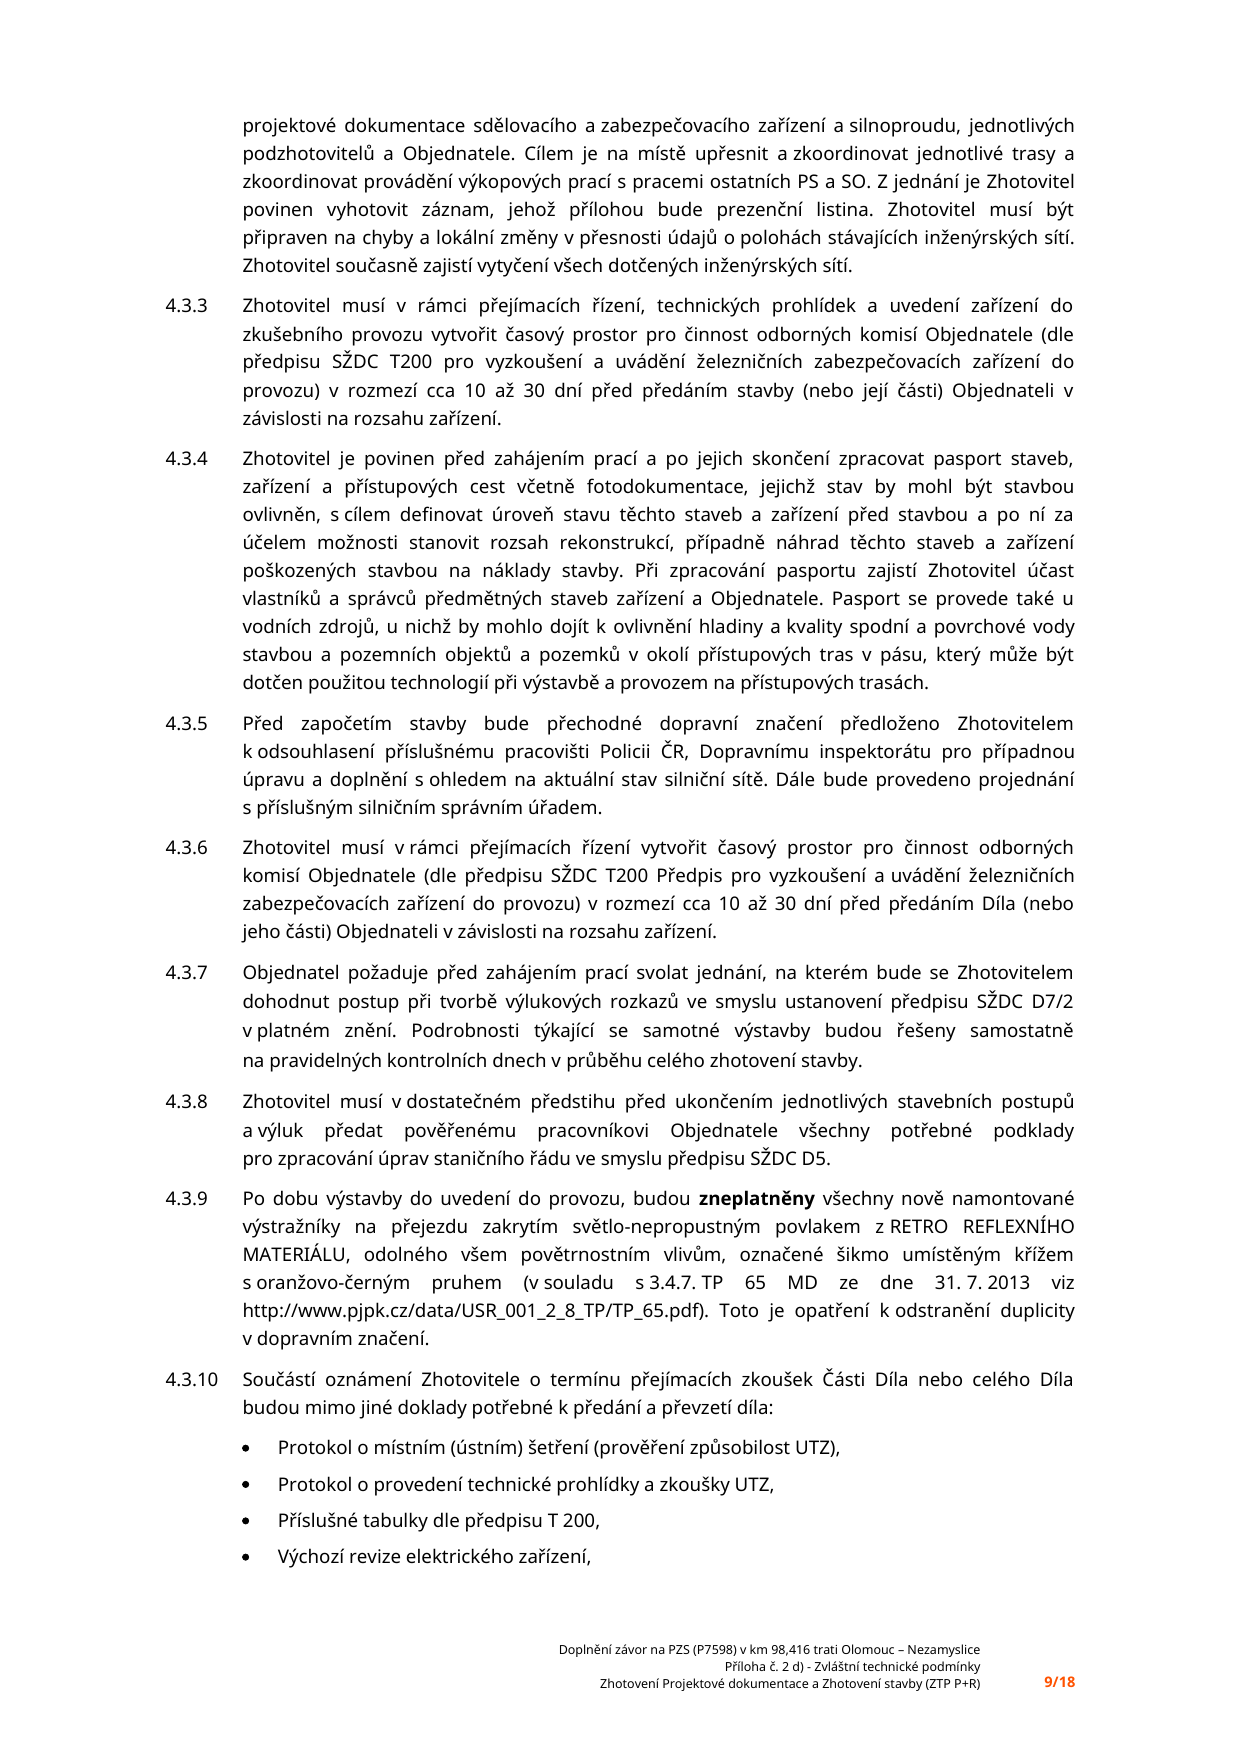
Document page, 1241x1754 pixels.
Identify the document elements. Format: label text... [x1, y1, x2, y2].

text Součástí oznámení Zhotovitele o termínu přejímacích zkoušek Části Díla nebo celého Díla budou mimo jiné doklady potřebné k předání a převzetí díla: [165, 1366, 1075, 1419]
text Výchozí revize elektrického zařízení, [242, 1544, 1075, 1569]
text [165, 112, 1075, 278]
text Zhotovitel musí v dostatečném předstihu před ukončením jednotlivých stavebních postupů a výluk předat pověřenému pracovníkovi Objednatele všechny potřebné podklady pro zpracování úprav staničního řádu ve smyslu předpisu SŽDC D5. [165, 1089, 1075, 1170]
text Zhotovitel musí v rámci přejímacích řízení, technických prohlídek a uvedení zařízení do zkušebního provozu vytvořit časový prostor pro činnost odborných komisí Objednatele (dle předpisu SŽDC T200 pro vyzkoušení a uvádění železničních zabezpečovacích zařízení do provozu) v rozmezí cca 10 až 30 dní před předáním stavby (nebo její části) Objednateli v závislosti na rozsahu zařízení. [165, 293, 1075, 430]
text Zhotovitel je povinen před zahájením prací a po jejich skončení zpracovat pasport staveb, zařízení a přístupových cest včetně fotodokumentace, jejichž stav by mohl být stavbou ovlivněn, s cílem definovat úroveň stavu těchto staveb a zařízení před stavbou a po ní za účelem možnosti stanovit rozsah rekonstrukcí, případně náhrad těchto staveb a zařízení poškozených stavbou na náklady stavby. Při zpracování pasportu zajistí Zhotovitel účast vlastníků a správců předmětných staveb zařízení a Objednatele. Pasport se provede také u vodních zdrojů, u nichž by mohlo dojít k ovlivnění hladiny a kvality spodní a povrchové vody stavbou a pozemních objektů a pozemků v okolí přístupových tras v pásu, který může být dotčen použitou technologií při výstavbě a provozem na přístupových trasách. [165, 445, 1075, 695]
text Zhotovitel musí v rámci přejímacích řízení vytvořit časový prostor pro činnost odborných komisí Objednatele (dle předpisu SŽDC T200 Předpis pro vyzkoušení a uvádění železničních zabezpečovacích zařízení do provozu) v rozmezí cca 10 až 30 dní před předáním Díla (nebo jeho části) Objednateli v závislosti na rozsahu zařízení. [165, 835, 1075, 944]
text Před započetím stavby bude přechodné dopravní značení předloženo Zhotovitelem k odsouhlasení příslušnému pracovišti Policii ČR, Dopravnímu inspektorátu pro případnou úpravu a doplnění s ohledem na aktuální stav silniční sítě. Dále bude provedeno projednání s příslušným silničním správním úřadem. [165, 710, 1075, 820]
text Po dobu výstavby do uvedení do provozu, budou zneplatněny všechny nově namontované výstražníky na přejezdu zakrytím světlo-nepropustným povlakem z RETRO REFLEXNÍHO MATERIÁLU, odolného všem povětrnostním vlivům, označené šikmo umístěným křížem s oranžovo-černým pruhem (v souladu s 3.4.7. TP 65 MD ze dne 31. 7. 2013 viz http://www.pjpk.cz/data/USR_001_2_8_TP/TP_65.pdf). Toto je opatření k odstranění duplicity v dopravním značení. [165, 1185, 1075, 1351]
text Objednatel požaduje před zahájením prací svolat jednání, na kterém bude se Zhotovitelem dohodnut postup při tvorbě výlukových rozkazů ve smyslu ustanovení předpisu SŽDC D7/2 v platném znění. Podrobnosti týkající se samotné výstavby budou řešeny samostatně na pravidelných kontrolních dnech v průběhu celého zhotovení stavby. [165, 959, 1075, 1073]
text Příslušné tabulky dle předpisu T 200, [242, 1507, 1075, 1533]
text Protokol o provedení technické prohlídky a zkoušky UTZ, [242, 1471, 1075, 1496]
text Protokol o místním (ústním) šetření (prověření způsobilost UTZ), [242, 1434, 1075, 1460]
